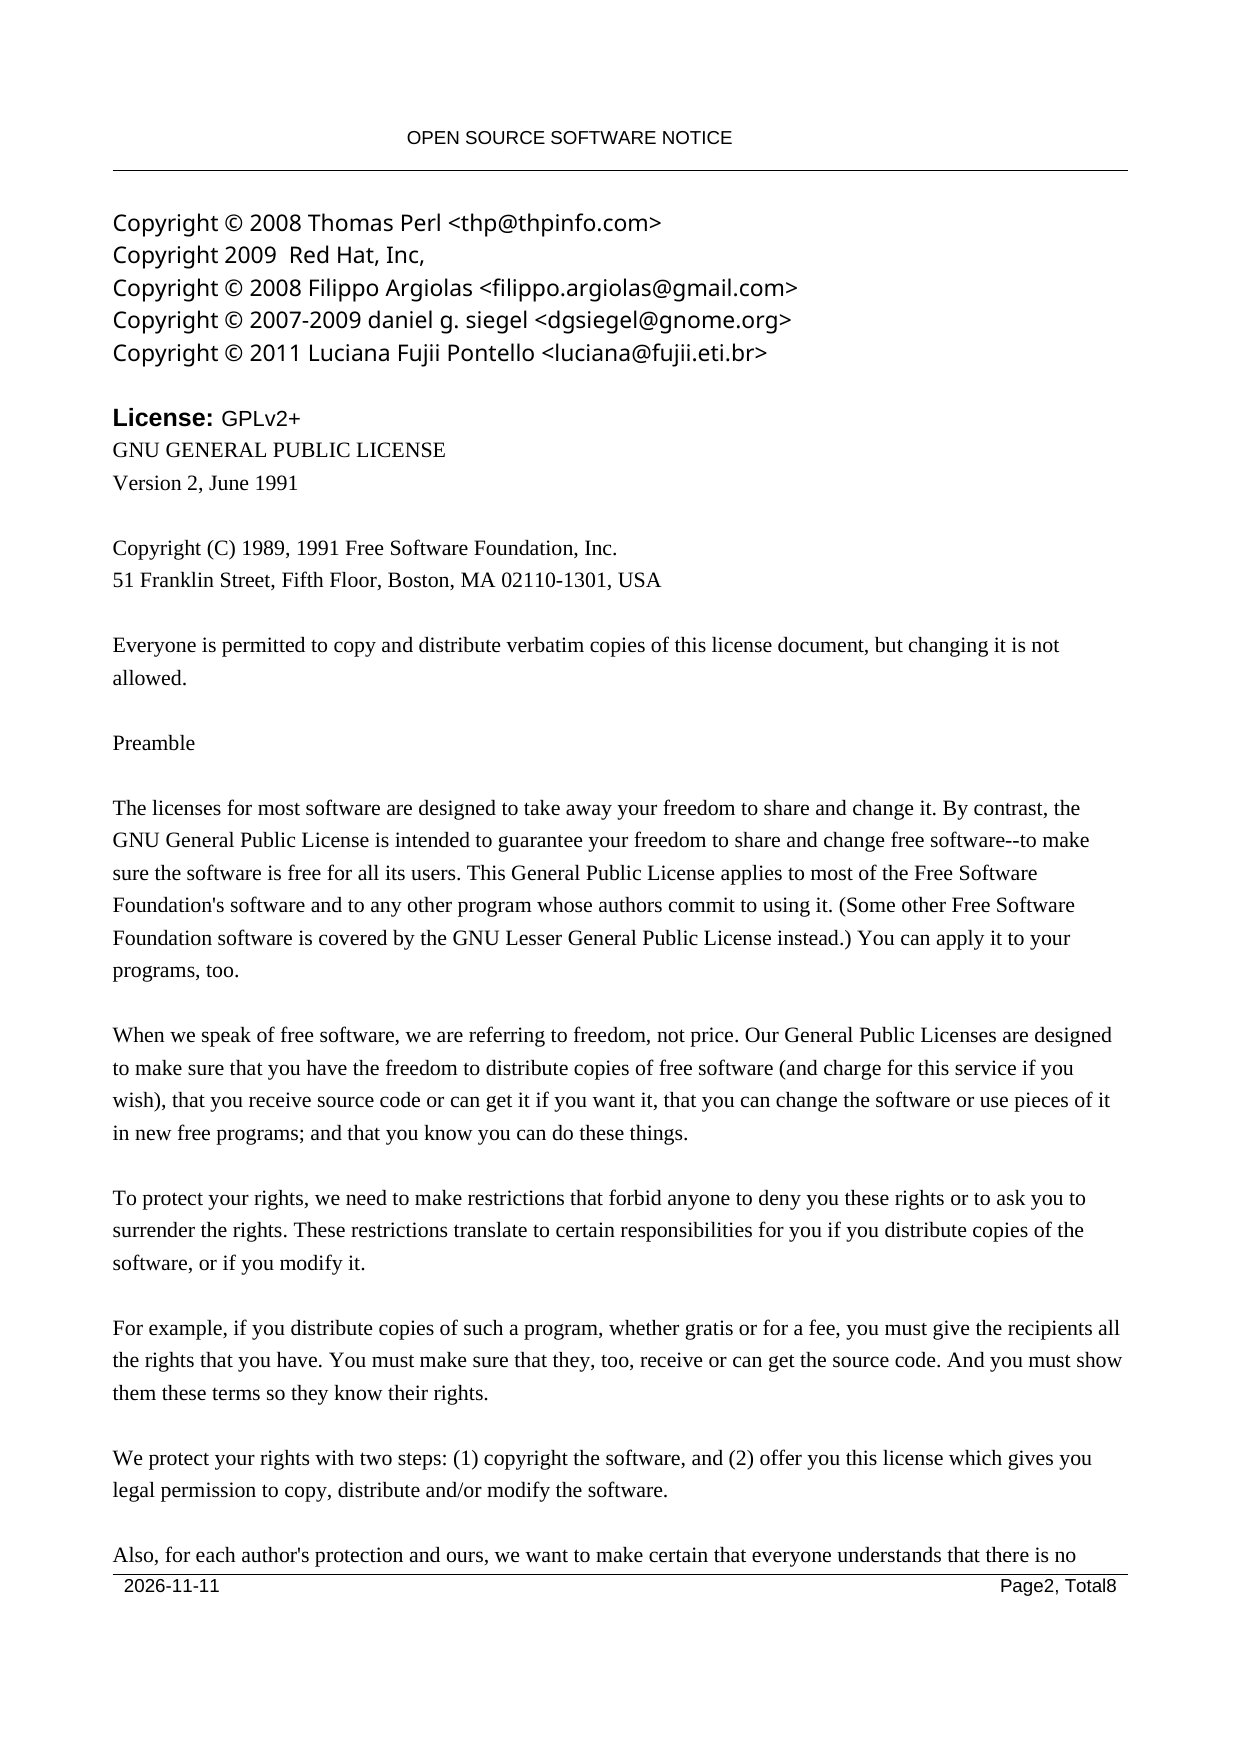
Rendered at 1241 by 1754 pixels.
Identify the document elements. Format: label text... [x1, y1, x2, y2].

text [112, 434, 1128, 1571]
text License: GPLv2+ [112, 401, 1128, 434]
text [112, 206, 1128, 401]
